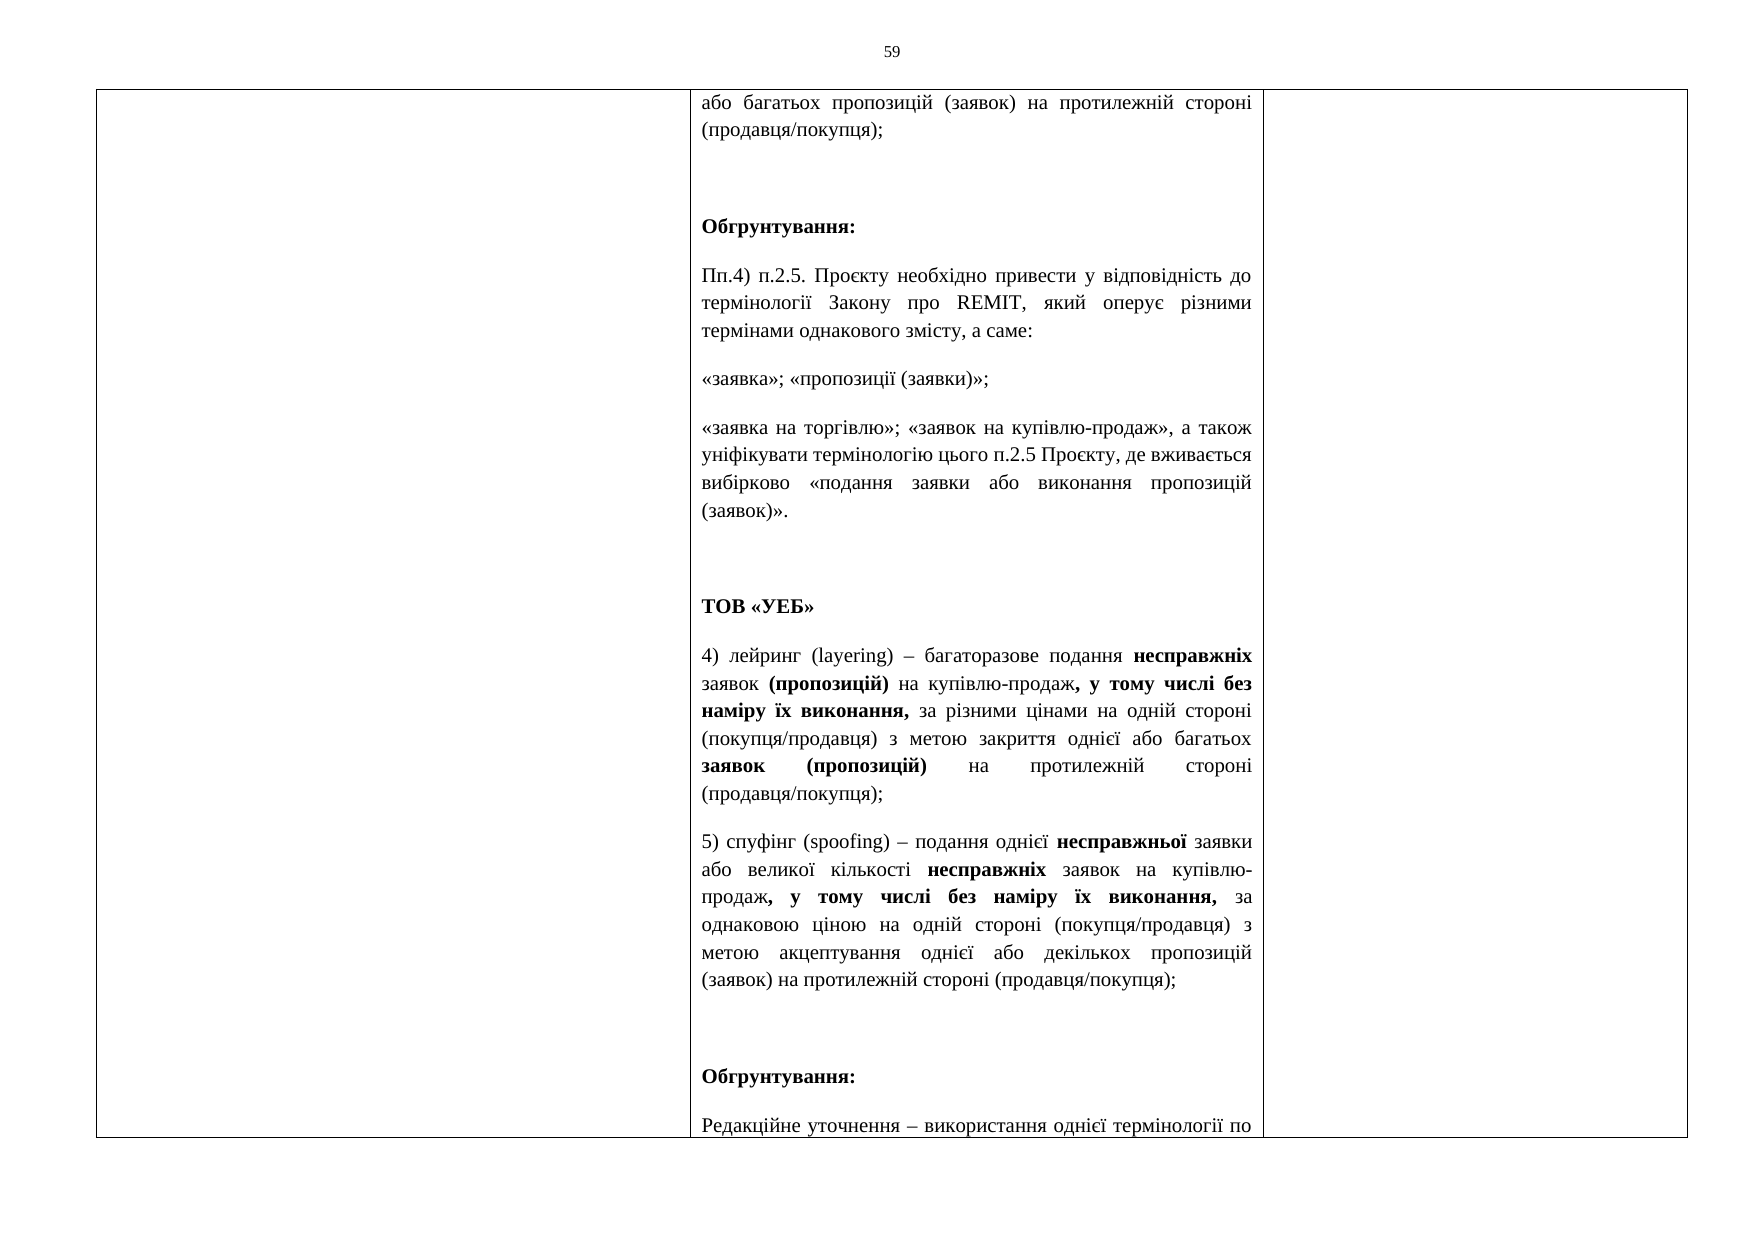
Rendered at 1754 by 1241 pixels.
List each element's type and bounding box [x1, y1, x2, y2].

table_cell [97, 90, 690, 1137]
table_cell [691, 90, 1263, 1137]
table_cell [1264, 90, 1687, 1137]
